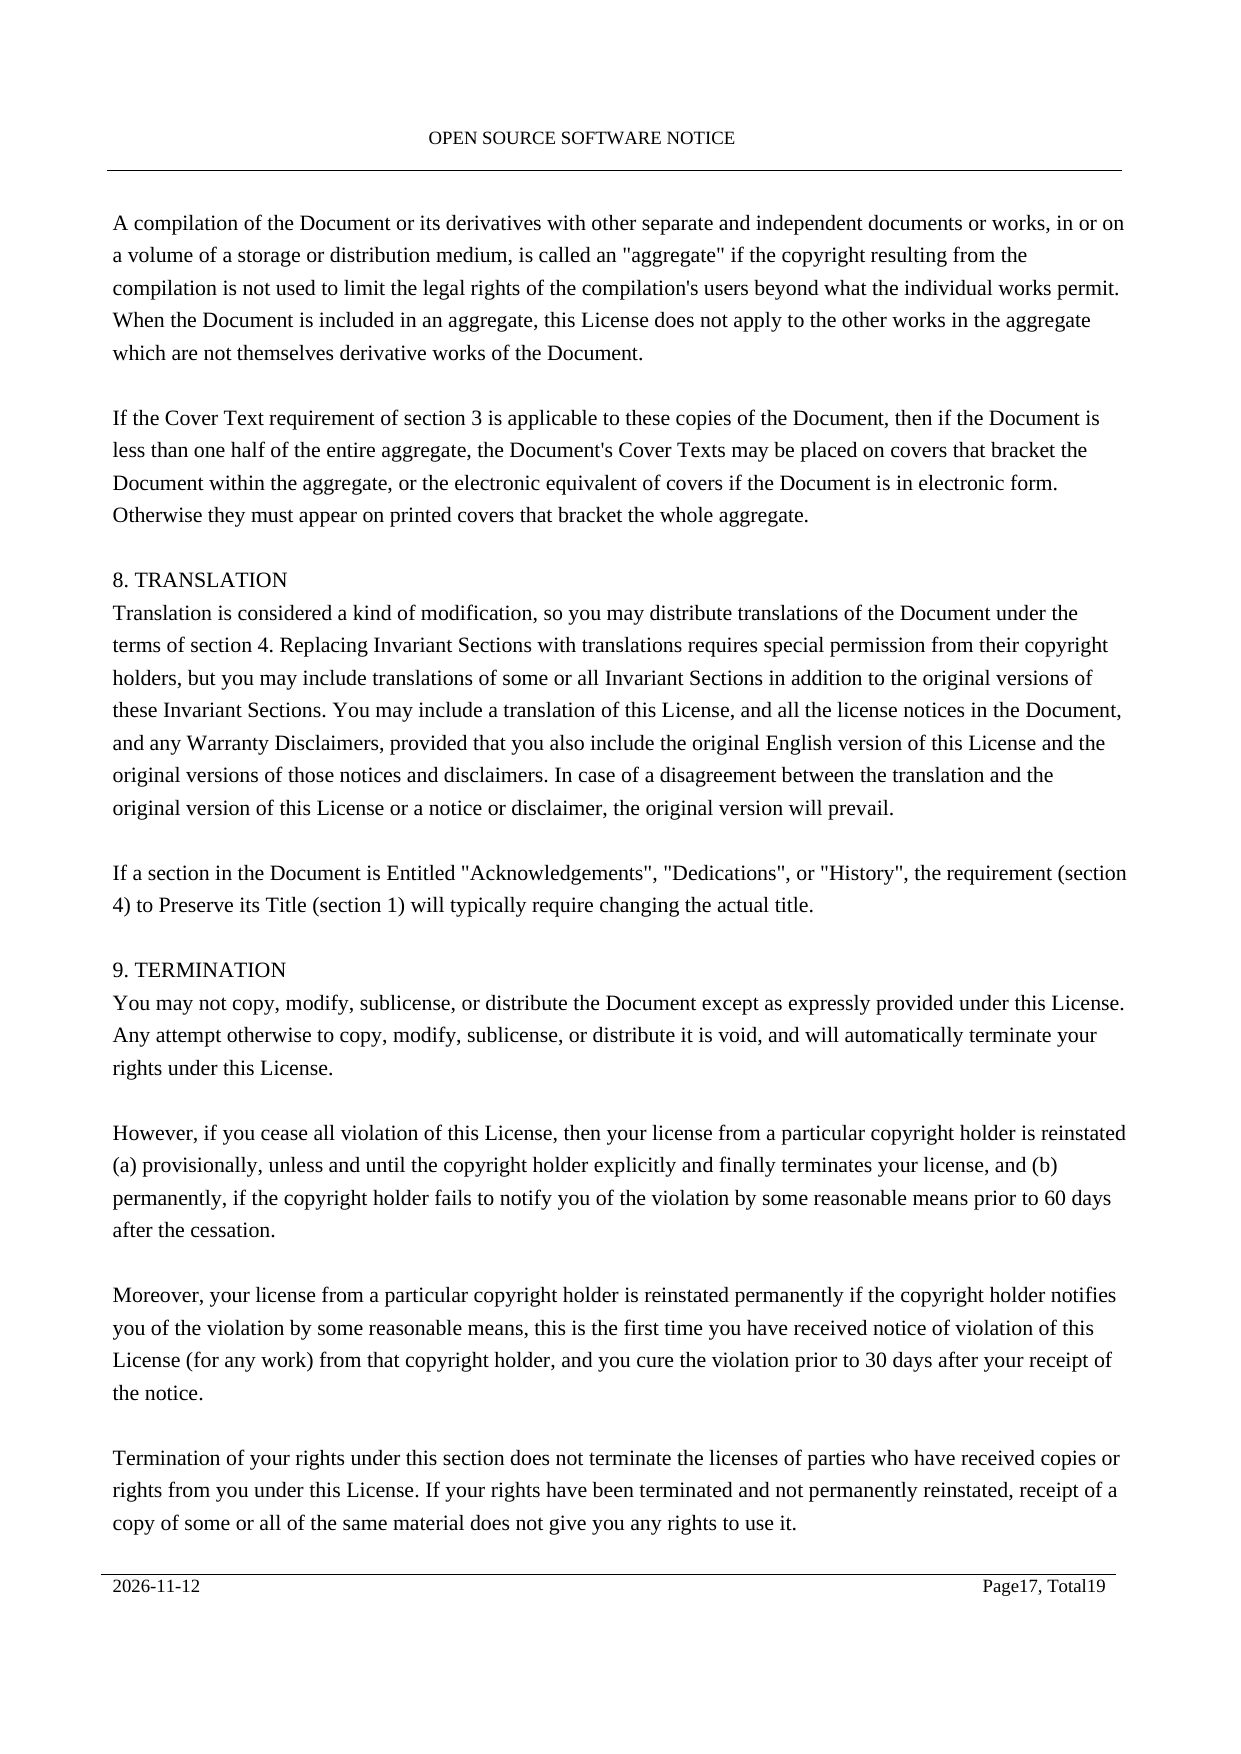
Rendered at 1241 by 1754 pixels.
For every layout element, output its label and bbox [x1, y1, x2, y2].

text [112, 206, 1128, 1539]
